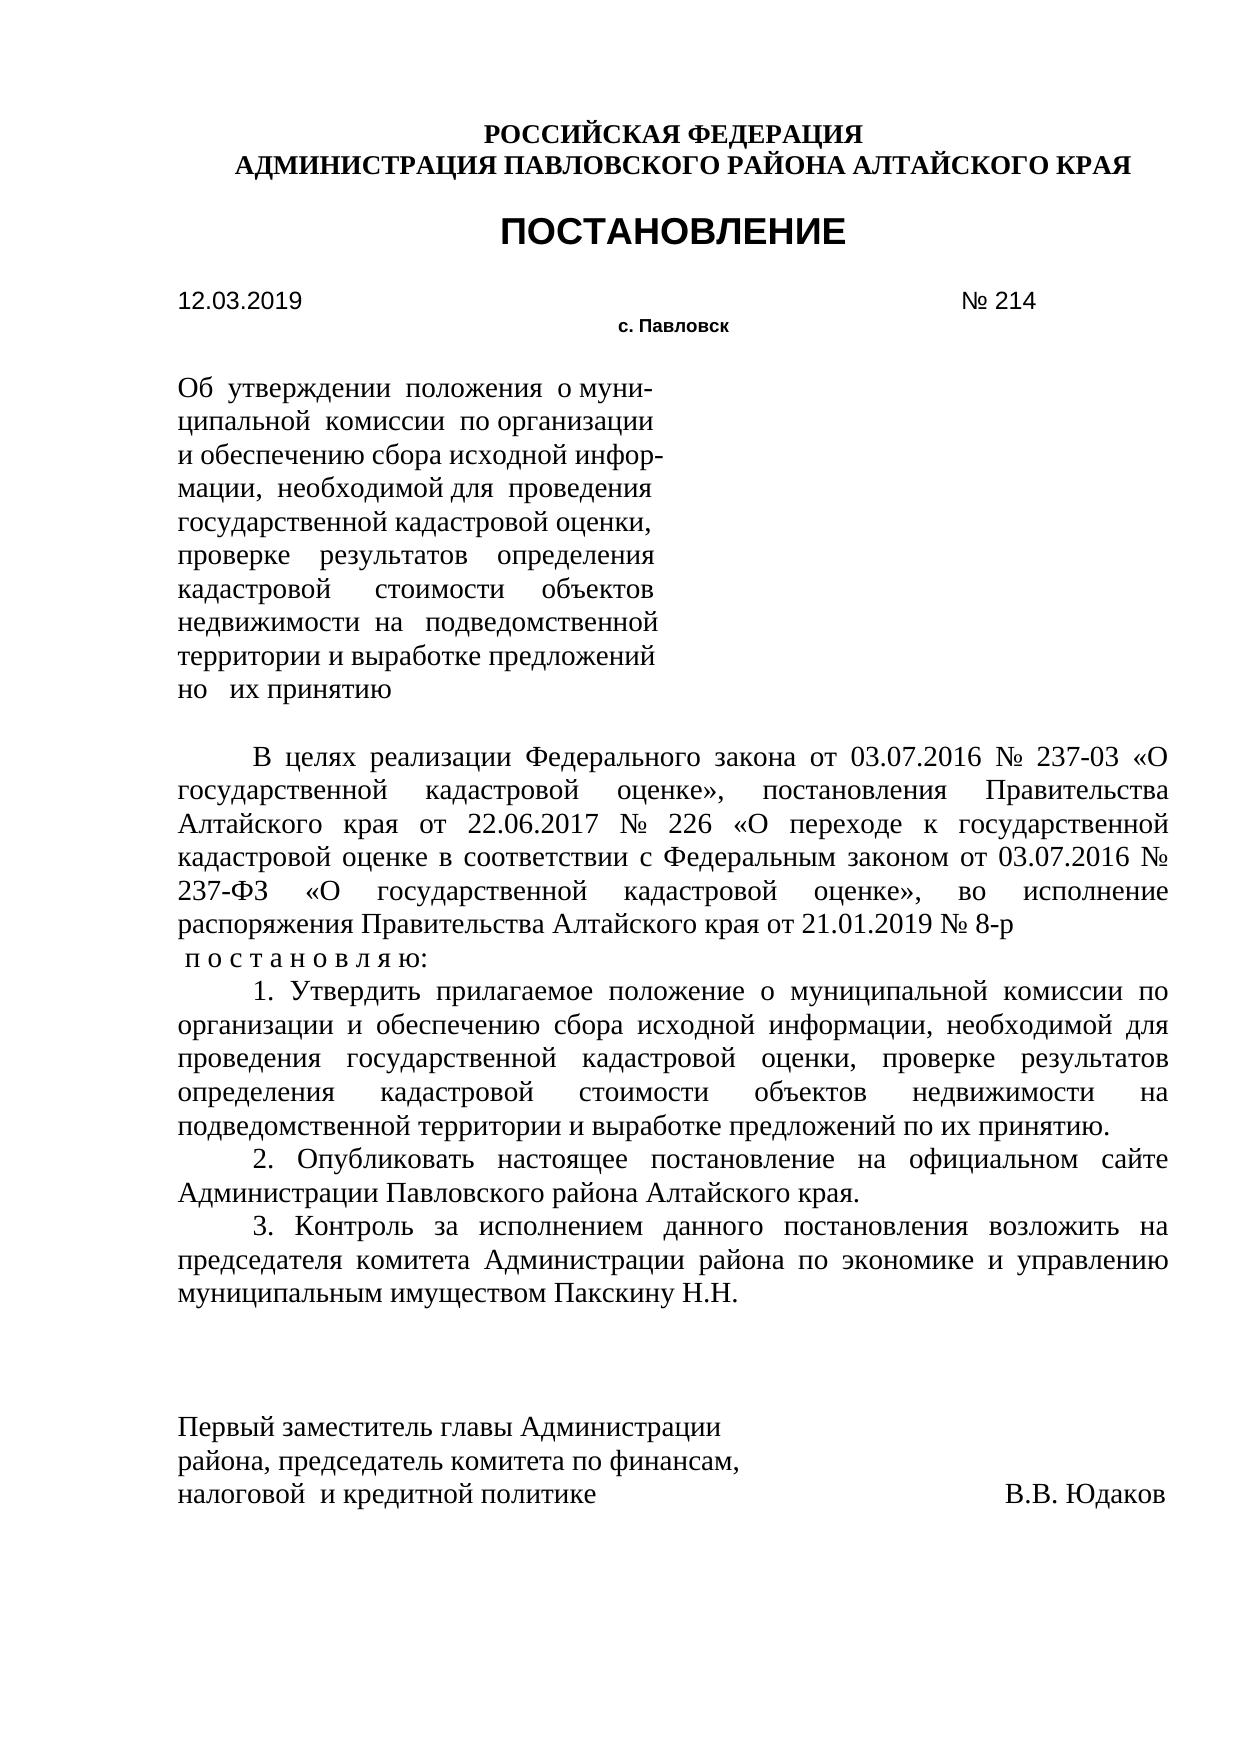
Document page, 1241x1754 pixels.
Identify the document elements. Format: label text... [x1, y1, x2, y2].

text но их принятию [177, 672, 1169, 705]
text ПОСТАНОВЛЕНИЕ [177, 209, 1169, 252]
text недвижимости на подведомственной [177, 604, 1169, 638]
text кадастровой стоимости объектов [177, 571, 1169, 604]
text 2. Опубликовать настоящее постановление на официальном сайте Администрации Павловского района Алтайского края. [177, 1141, 1169, 1208]
text Первый заместитель главы Администрации [177, 1409, 1169, 1443]
text территории и выработке предложений [177, 638, 1169, 672]
text государственной кадастровой оценки, [177, 504, 1169, 537]
text проверке результатов определения [177, 537, 1169, 571]
text ципальной комиссии по организации [177, 403, 1169, 437]
text п о с т а н о в л я ю: [177, 940, 1169, 973]
text района, председатель комитета по финансам, [177, 1443, 1169, 1477]
text Об утверждении положения о муни- [177, 370, 1169, 403]
text 12.03.2019 № 214 [177, 286, 1169, 314]
text 1. Утвердить прилагаемое положение о муниципальной комиссии по организации и обеспечению сбора исходной информации, необходимой для проведения государственной кадастровой оценки, проверке результатов определения кадастровой стоимости объектов недвижимости на подведомственной территории и выработке предложений по их принятию. [177, 973, 1169, 1141]
text 3. Контроль за исполнением данного постановления возложить на председателя комитета Администрации района по экономике и управлению муниципальным имуществом Пакскину Н.Н. [177, 1208, 1169, 1309]
text РОССИЙСКАЯ ФЕДЕРАЦИЯ [177, 118, 1169, 149]
text мации, необходимой для проведения [177, 470, 1169, 504]
text АДМИНИСТРАЦИЯ ПАВЛОВСКОГО РАЙОНА АЛТАЙСКОГО КРАЯ [177, 149, 1169, 180]
text налоговой и кредитной политике В.В. Юдаков [177, 1477, 1169, 1510]
text и обеспечению сбора исходной инфор- [177, 437, 1169, 470]
text В целях реализации Федерального закона от 03.07.2016 № 237-03 «О государственной кадастровой оценке», постановления Правительства Алтайского края от 22.06.2017 № 226 «О переходе к государственной кадастровой оценке в соответствии с Федеральным законом от 03.07.2016 № 237-ФЗ «О государственной кадастровой оценке», во исполнение распоряжения Правительства Алтайского края от 21.01.2019 № 8-р [177, 739, 1169, 940]
text с. Павловск [177, 314, 1169, 336]
